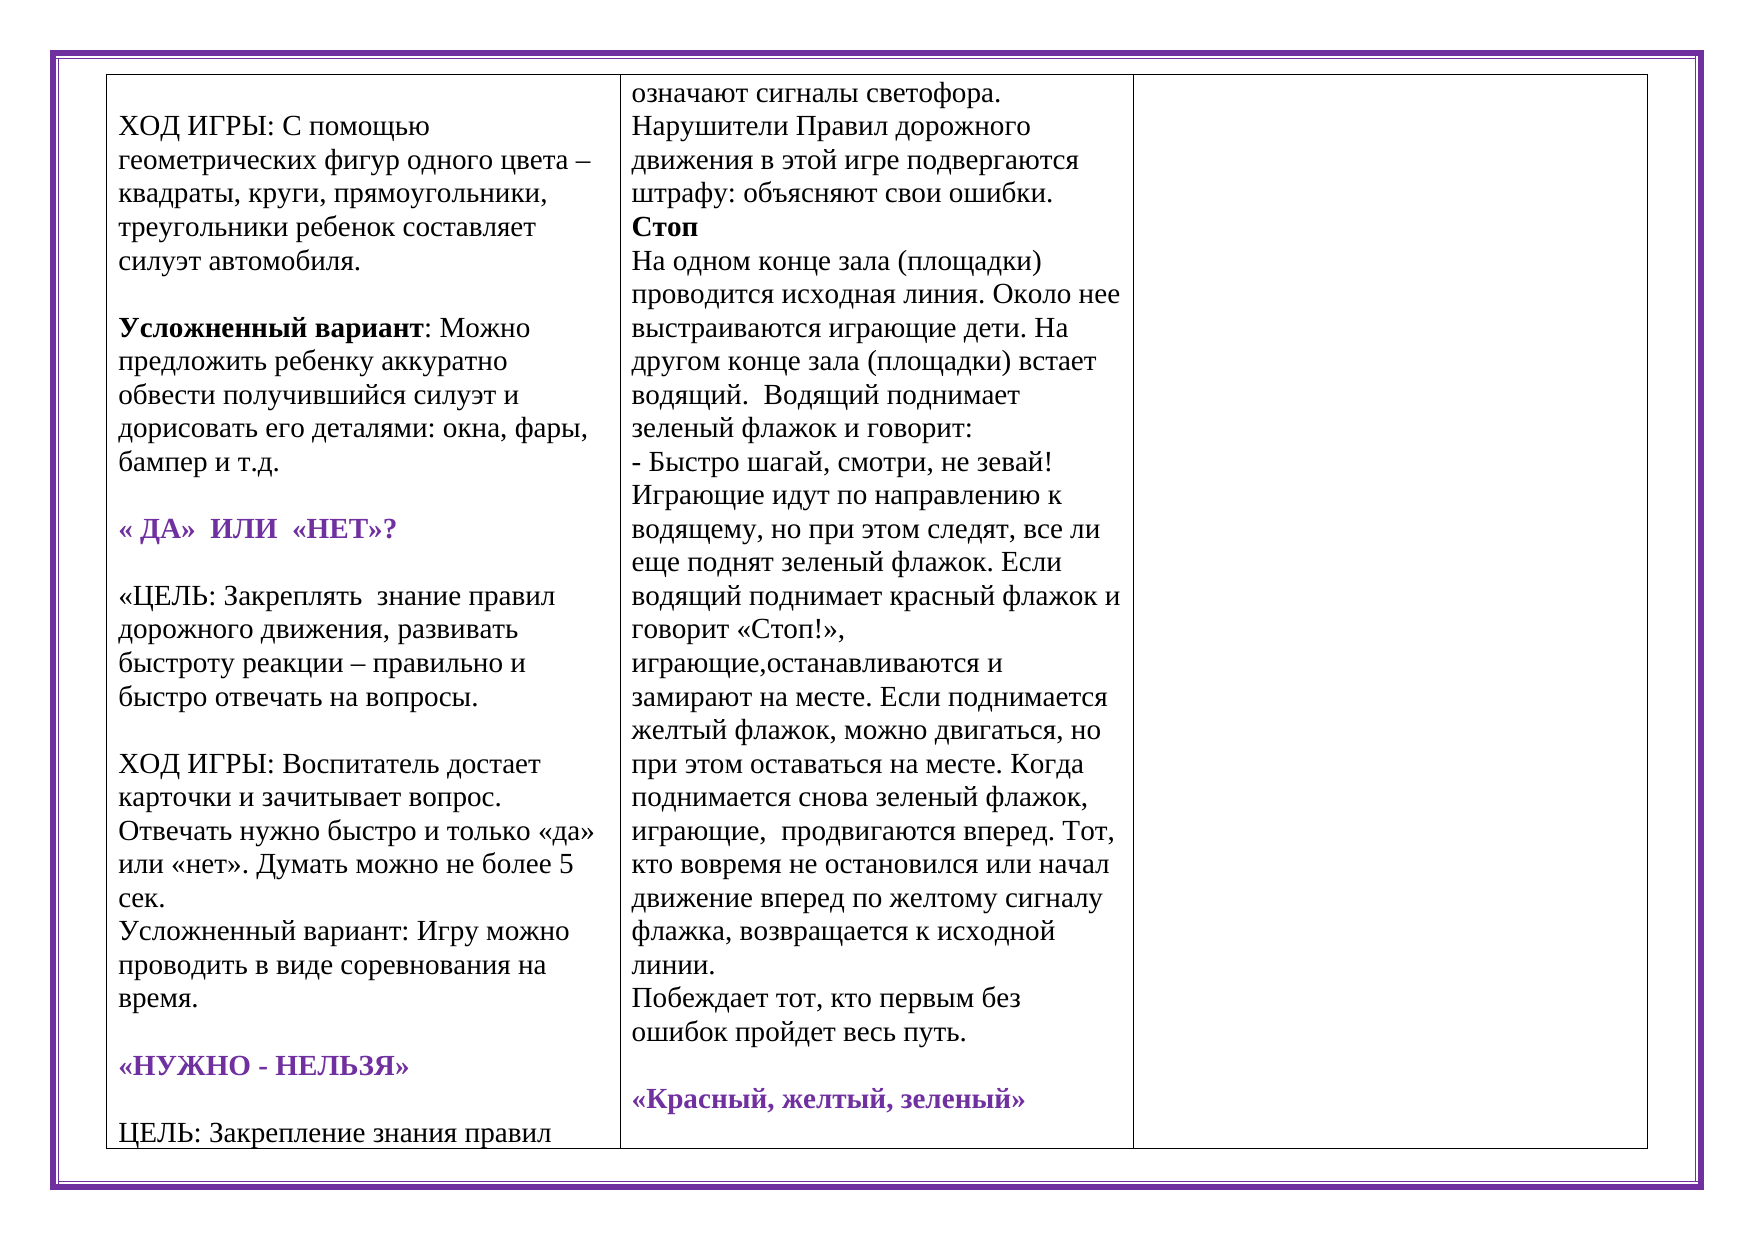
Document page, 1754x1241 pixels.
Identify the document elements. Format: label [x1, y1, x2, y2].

table_cell [1134, 75, 1647, 1148]
table_cell [621, 75, 1133, 1148]
table_cell [107, 75, 620, 1148]
